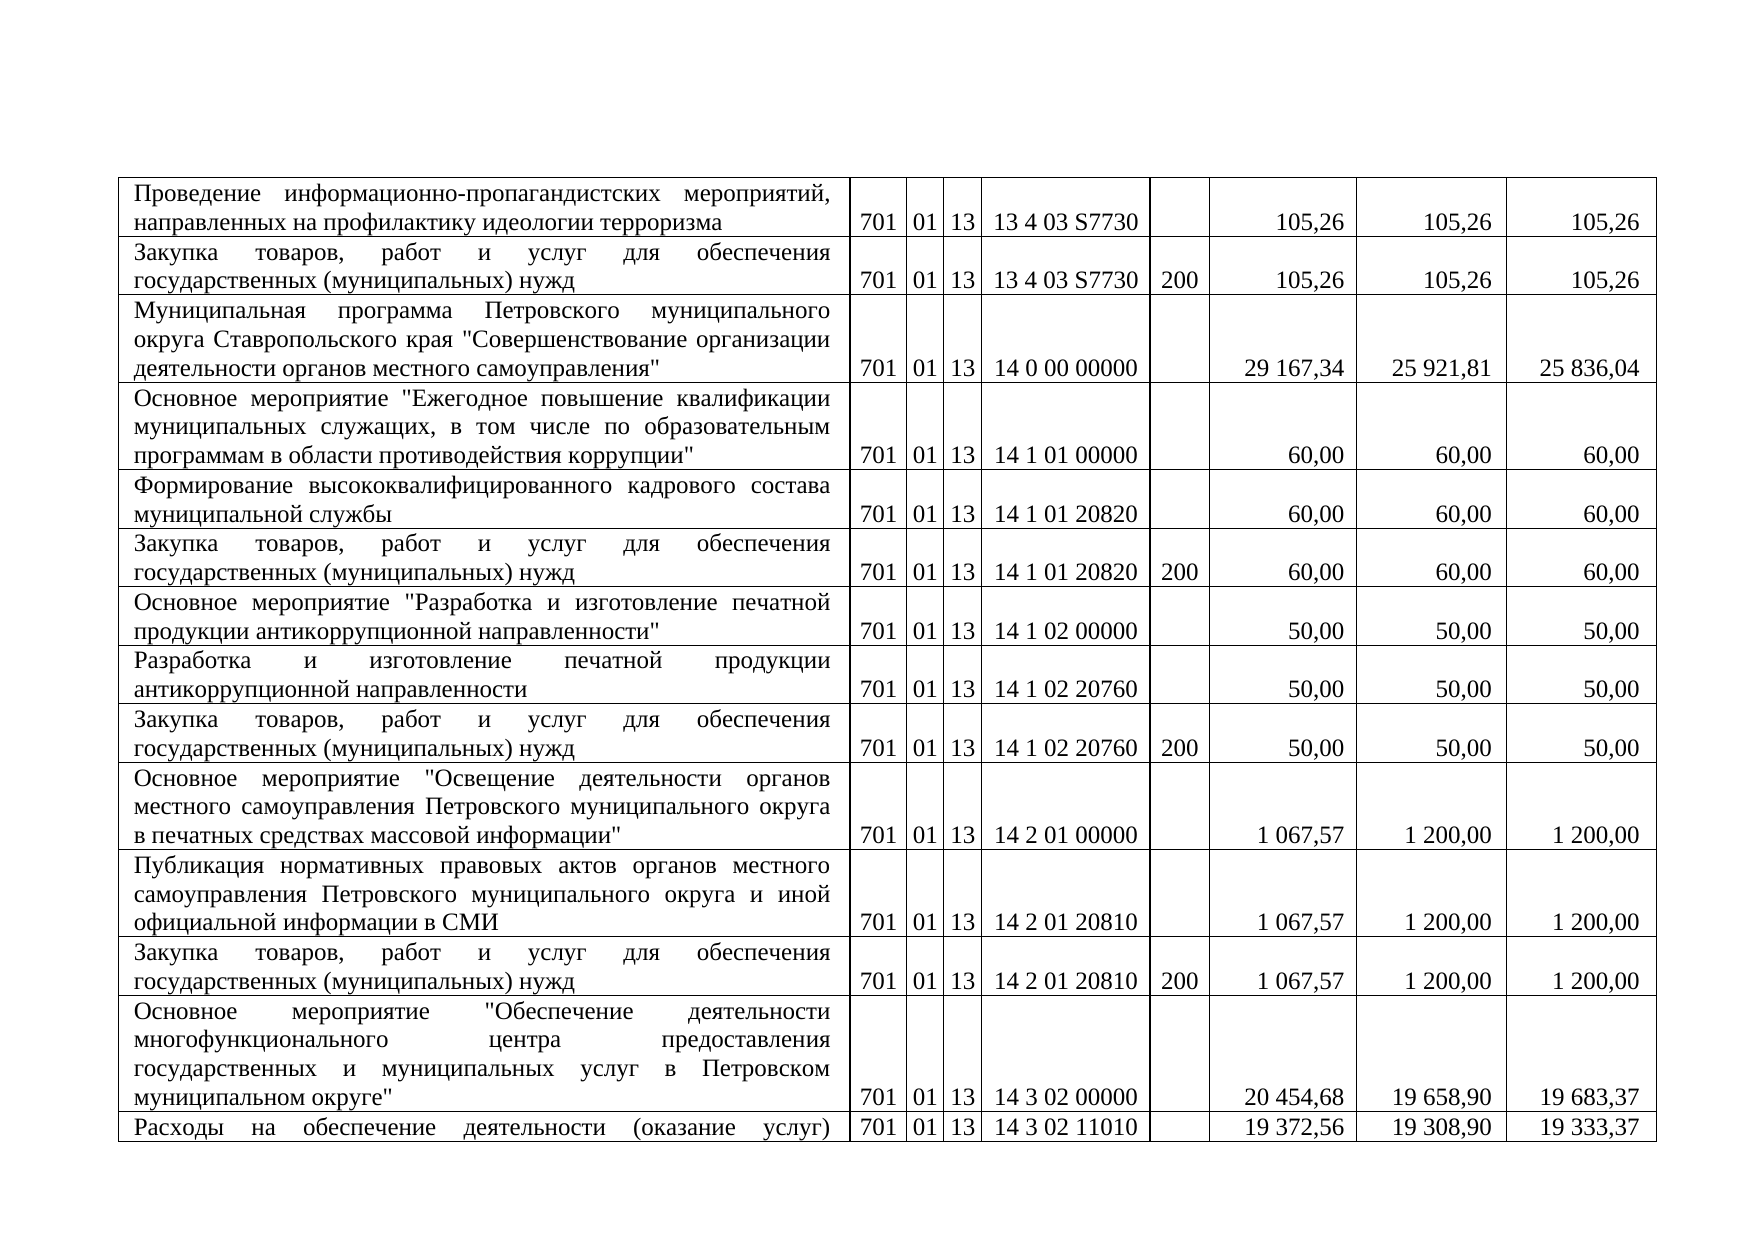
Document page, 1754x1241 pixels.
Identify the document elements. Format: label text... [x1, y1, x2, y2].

table_cell 701 [851, 529, 906, 586]
table_cell 13 4 03 S7730 [982, 237, 1149, 294]
table_cell 105,26 [1210, 237, 1356, 294]
table_cell 19 333,37 [1507, 1112, 1656, 1141]
table_cell 01 [907, 850, 943, 936]
table_cell 14 0 00 00000 [982, 295, 1149, 382]
table_cell 1 200,00 [1507, 763, 1656, 849]
table_cell 701 [851, 704, 906, 762]
table_cell 13 [944, 937, 981, 995]
table_cell 01 [907, 470, 943, 527]
table_cell 14 1 01 00000 [982, 383, 1149, 469]
table_cell 60,00 [1210, 383, 1356, 469]
table_cell 701 [851, 1112, 906, 1141]
table_cell 60,00 [1357, 383, 1506, 469]
table_cell 13 4 03 S7730 [982, 178, 1149, 236]
table_cell 1 067,57 [1210, 850, 1356, 936]
table_cell 13 [944, 470, 981, 527]
table_cell Основное мероприятие "Разработка и изготовление печатной продукции антикоррупционной направленности" [119, 587, 849, 644]
table_cell [1151, 470, 1209, 527]
table_cell 701 [851, 850, 906, 936]
table_cell 01 [907, 178, 943, 236]
table_cell 1 200,00 [1507, 937, 1656, 995]
table_cell 50,00 [1357, 646, 1506, 703]
table_cell 13 [944, 383, 981, 469]
table_cell 50,00 [1210, 587, 1356, 644]
table_cell 60,00 [1507, 470, 1656, 527]
table_cell [1151, 178, 1209, 236]
table_cell Проведение информационно-пропагандистских мероприятий, направленных на профилактику идеологии терроризма [119, 178, 849, 236]
table_cell 13 [944, 704, 981, 762]
table_cell 60,00 [1210, 470, 1356, 527]
table_cell 14 2 01 20810 [982, 850, 1149, 936]
table_cell 701 [851, 470, 906, 527]
table_cell 14 3 02 11010 [982, 1112, 1149, 1141]
table_cell 50,00 [1210, 646, 1356, 703]
table_cell Закупка товаров, работ и услуг для обеспечения государственных (муниципальных) нужд [119, 937, 849, 995]
table_cell 50,00 [1507, 704, 1656, 762]
table_cell 19 308,90 [1357, 1112, 1506, 1141]
table_cell [1151, 383, 1209, 469]
table_cell Публикация нормативных правовых актов органов местного самоуправления Петровского муниципального округа и иной официальной информации в СМИ [119, 850, 849, 936]
table_cell 14 1 01 20820 [982, 529, 1149, 586]
table_cell 701 [851, 237, 906, 294]
table_cell 01 [907, 237, 943, 294]
table_cell 1 200,00 [1357, 850, 1506, 936]
table_cell 14 2 01 00000 [982, 763, 1149, 849]
table_cell 105,26 [1357, 178, 1506, 236]
table_cell 200 [1151, 237, 1209, 294]
table_cell 14 1 02 20760 [982, 704, 1149, 762]
table_cell 01 [907, 996, 943, 1111]
table_cell 13 [944, 178, 981, 236]
table_cell 701 [851, 295, 906, 382]
table_cell 105,26 [1507, 178, 1656, 236]
table_cell Разработка и изготовление печатной продукции антикоррупционной направленности [119, 646, 849, 703]
table_cell 1 200,00 [1357, 937, 1506, 995]
table_cell Основное мероприятие "Ежегодное повышение квалификации муниципальных служащих, в том числе по образовательным программам в области противодействия коррупции" [119, 383, 849, 469]
table_cell [1151, 295, 1209, 382]
table_cell 1 200,00 [1357, 763, 1506, 849]
table_cell 19 683,37 [1507, 996, 1656, 1111]
table_cell 14 3 02 00000 [982, 996, 1149, 1111]
table_cell 20 454,68 [1210, 996, 1356, 1111]
table_cell 50,00 [1357, 704, 1506, 762]
table_cell Основное мероприятие "Освещение деятельности органов местного самоуправления Петровского муниципального округа в печатных средствах массовой информации" [119, 763, 849, 849]
table_cell 13 [944, 587, 981, 644]
table_cell 19 372,56 [1210, 1112, 1356, 1141]
table_cell 13 [944, 996, 981, 1111]
table_cell [1151, 996, 1209, 1111]
table_cell 200 [1151, 704, 1209, 762]
table_cell 701 [851, 178, 906, 236]
table_cell 25 836,04 [1507, 295, 1656, 382]
table_cell [1151, 850, 1209, 936]
table_cell 105,26 [1507, 237, 1656, 294]
table_cell 105,26 [1210, 178, 1356, 236]
table_cell 29 167,34 [1210, 295, 1356, 382]
table_cell [1151, 763, 1209, 849]
table_cell 01 [907, 937, 943, 995]
table_cell 14 1 02 20760 [982, 646, 1149, 703]
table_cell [119, 237, 849, 294]
table_cell 60,00 [1507, 383, 1656, 469]
table_cell 01 [907, 646, 943, 703]
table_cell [119, 1112, 849, 1141]
table_cell 200 [1151, 937, 1209, 995]
table_cell 13 [944, 529, 981, 586]
table_cell 60,00 [1357, 529, 1506, 586]
table_cell 19 658,90 [1357, 996, 1506, 1111]
table_cell 13 [944, 763, 981, 849]
table_cell 701 [851, 383, 906, 469]
table_cell 13 [944, 1112, 981, 1141]
table_cell 14 1 02 00000 [982, 587, 1149, 644]
table_cell 13 [944, 646, 981, 703]
table_cell Формирование высококвалифицированного кадрового состава муниципальной службы [119, 470, 849, 527]
table_cell 1 067,57 [1210, 763, 1356, 849]
table_cell 01 [907, 1112, 943, 1141]
table_cell 01 [907, 587, 943, 644]
table_cell 01 [907, 704, 943, 762]
table_cell 14 2 01 20810 [982, 937, 1149, 995]
table_cell Закупка товаров, работ и услуг для обеспечения государственных (муниципальных) нужд [119, 704, 849, 762]
table_cell 60,00 [1357, 470, 1506, 527]
table_cell Закупка товаров, работ и услуг для обеспечения государственных (муниципальных) нужд [119, 529, 849, 586]
table_cell 50,00 [1507, 646, 1656, 703]
table_cell 105,26 [1357, 237, 1506, 294]
table_cell [1151, 1112, 1209, 1141]
table_cell 701 [851, 996, 906, 1111]
table_cell 14 1 01 20820 [982, 470, 1149, 527]
table_cell 60,00 [1210, 529, 1356, 586]
table_cell 701 [851, 587, 906, 644]
table_cell 701 [851, 937, 906, 995]
table_cell 701 [851, 763, 906, 849]
table_cell 50,00 [1210, 704, 1356, 762]
table_cell 01 [907, 295, 943, 382]
table_cell 13 [944, 850, 981, 936]
table_cell 01 [907, 383, 943, 469]
table_cell 50,00 [1507, 587, 1656, 644]
table_cell [1151, 646, 1209, 703]
table_cell Основное мероприятие "Обеспечение деятельности многофункционального центра предоставления государственных и муниципальных услуг в Петровском муниципальном округе" [119, 996, 849, 1111]
table_cell 01 [907, 529, 943, 586]
table_cell 1 067,57 [1210, 937, 1356, 995]
table_cell 13 [944, 237, 981, 294]
table_cell 60,00 [1507, 529, 1656, 586]
table_cell 25 921,81 [1357, 295, 1506, 382]
table_cell 01 [907, 763, 943, 849]
table_cell 13 [944, 295, 981, 382]
table_cell 50,00 [1357, 587, 1506, 644]
table_cell 701 [851, 646, 906, 703]
table_cell [1151, 587, 1209, 644]
table_cell Муниципальная программа Петровского муниципального округа Ставропольского края "Совершенствование организации деятельности органов местного самоуправления" [119, 295, 849, 382]
table_cell 1 200,00 [1507, 850, 1656, 936]
table_cell 200 [1151, 529, 1209, 586]
